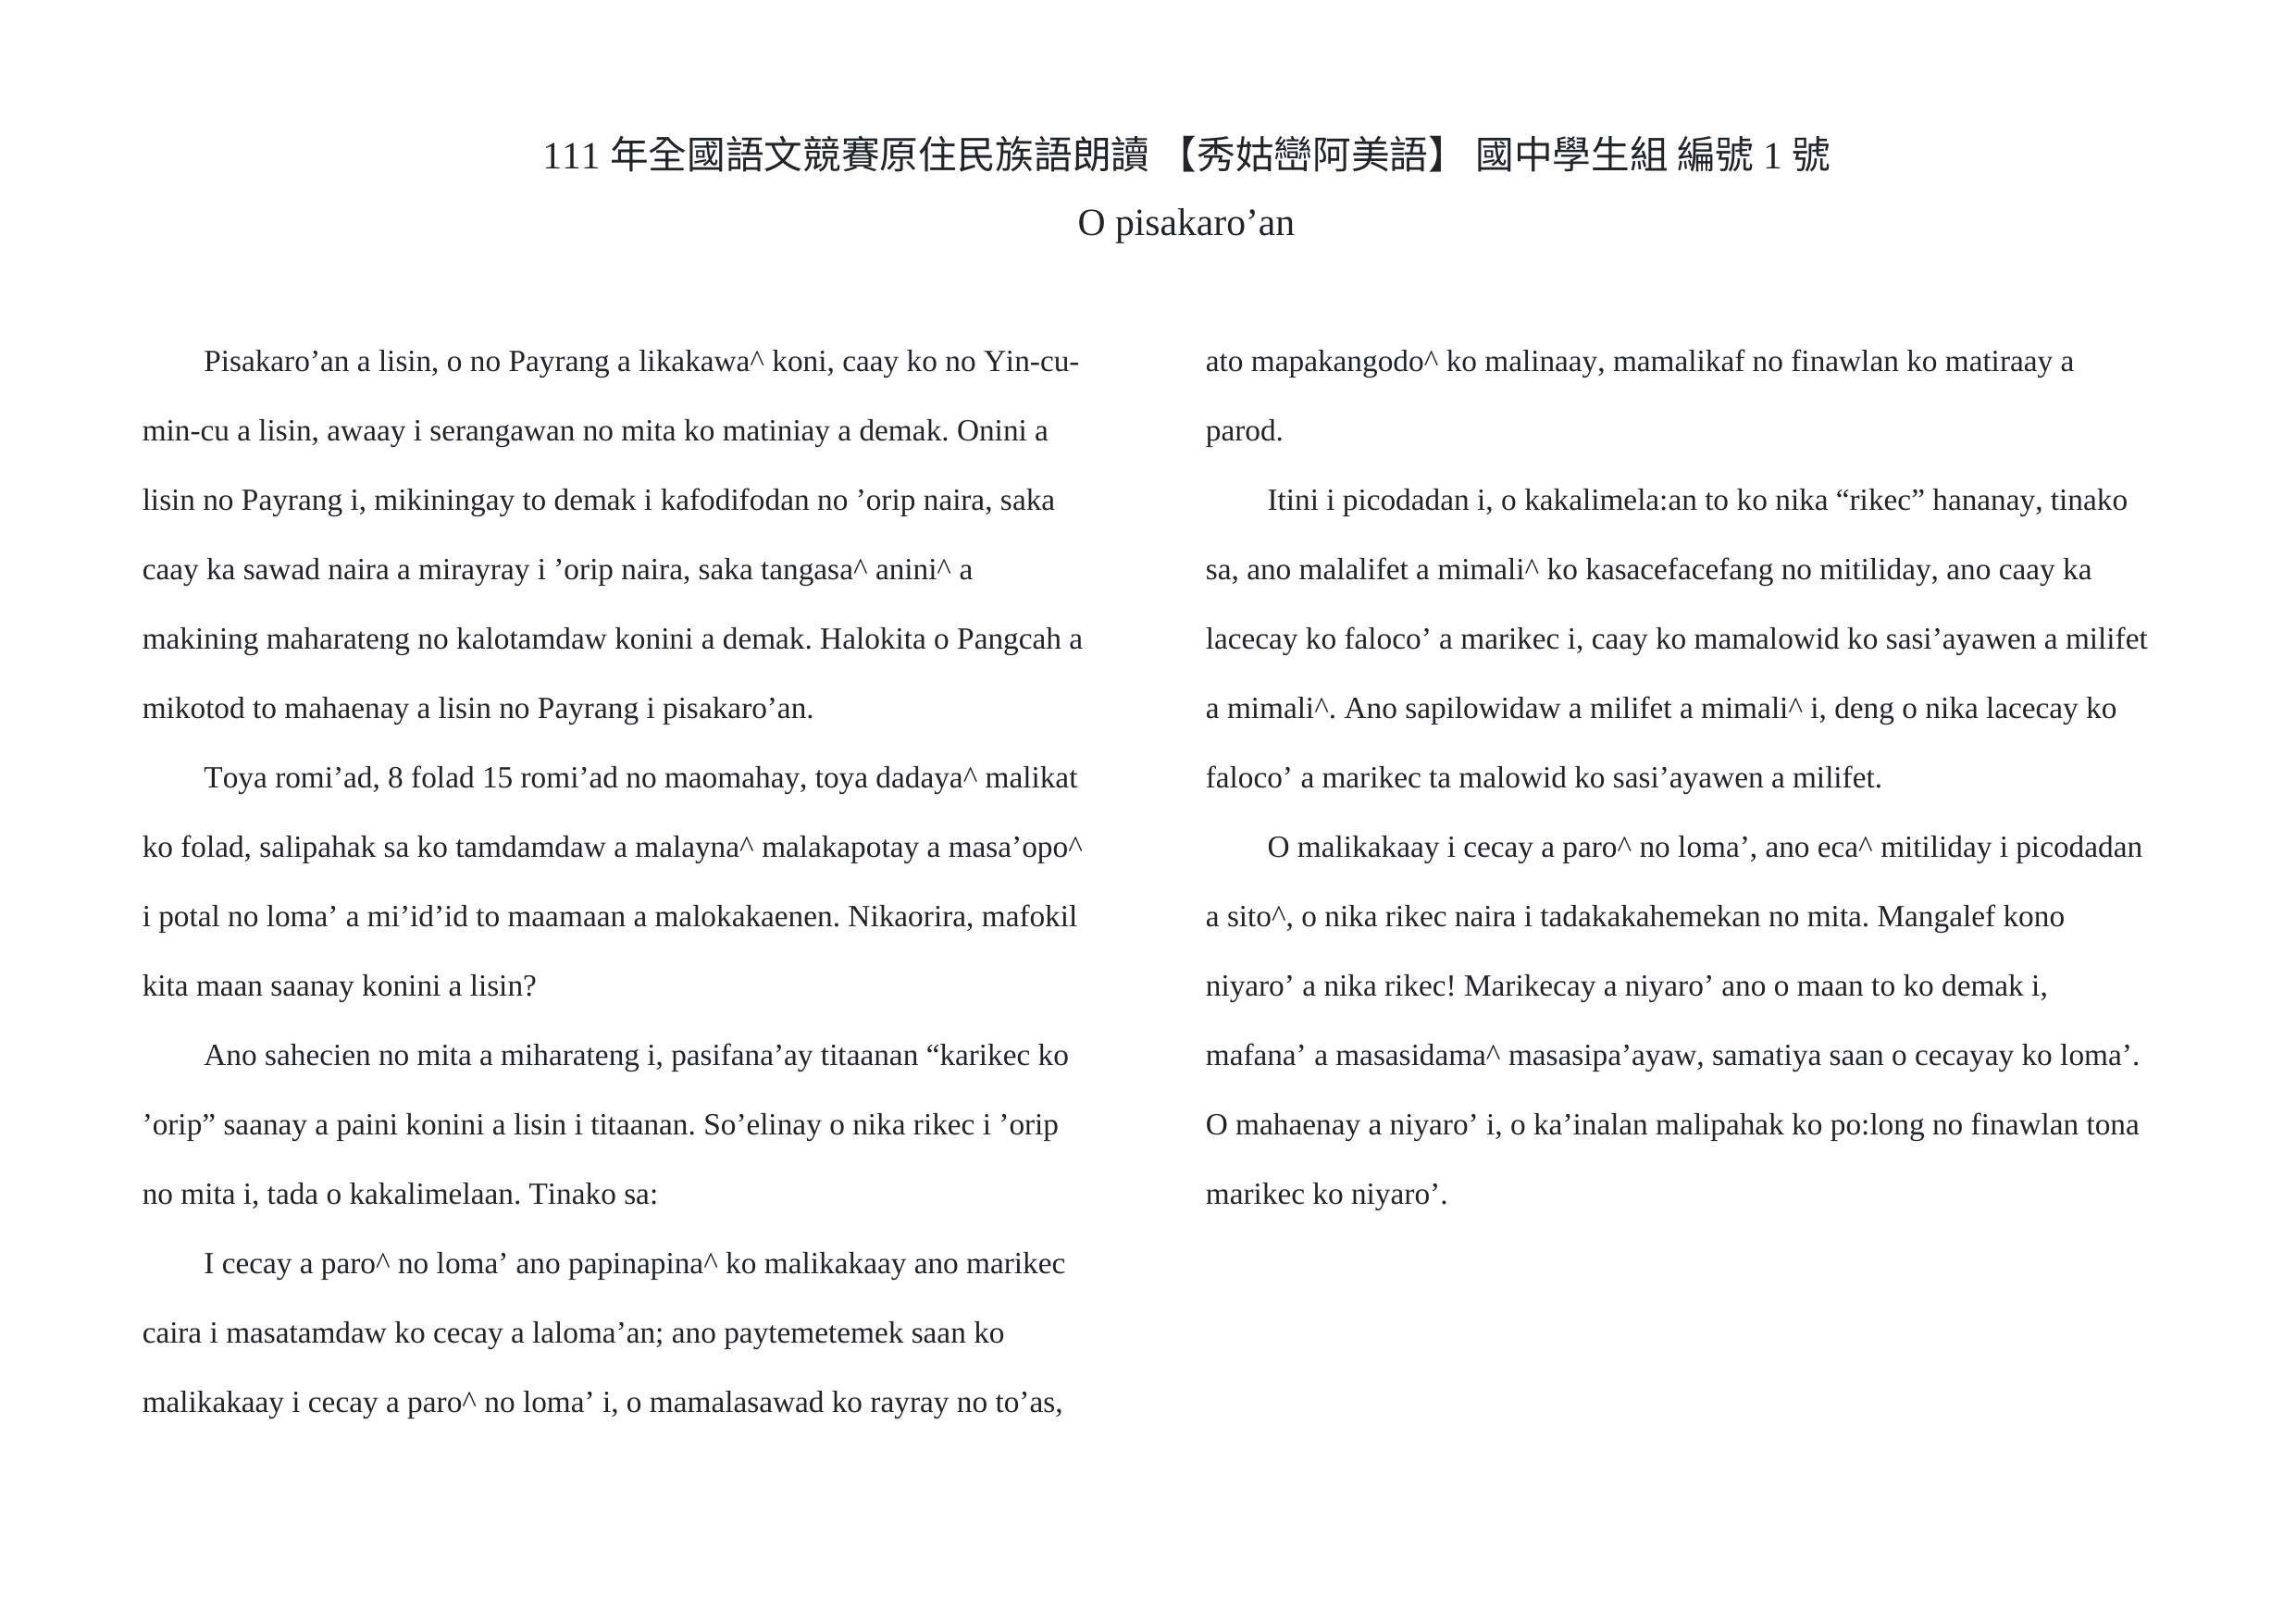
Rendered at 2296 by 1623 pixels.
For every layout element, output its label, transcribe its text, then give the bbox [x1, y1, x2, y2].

text Itini i picodadan i, o kakalimela:an to ko nika “rikec” hananay, tinako sa, ano malalifet a mimali^ ko kasacefacefang no mitiliday, ano caay ka lacecay ko faloco’ a marikec i, caay ko mamalowid ko sasi’ayawen a milifet a mimali^. Ano sapilowidaw a milifet a mimali^ i, deng o nika lacecay ko faloco’ a marikec ta malowid ko sasi’ayawen a milifet. [1206, 465, 2153, 812]
text I cecay a paro^ no loma’ ano papinapina^ ko malikakaay ano marikec caira i masatamdaw ko cecay a laloma’an; ano paytemetemek saan ko malikakaay i cecay a paro^ no loma’ i, o mamalasawad ko rayray no to’as, ato mapakangodo^ ko malinaay, mamalikaf no finawlan ko matiraay a parod. [1206, 326, 2153, 465]
text 111 年全國語文競賽原住民族語朗讀 【秀姑巒阿美語】 國中學生組 編號 1 號 [142, 118, 2153, 187]
text O malikakaay i cecay a paro^ no loma’, ano eca^ mitiliday i picodadan a sito^, o nika rikec naira i tadakakahemekan no mita. Mangalef kono niyaro’ a nika rikec! Marikecay a niyaro’ ano o maan to ko demak i, mafana’ a masasidama^ masasipa’ayaw, samatiya saan o cecayay ko loma’. O mahaenay a niyaro’ i, o ka’inalan malipahak ko po:long no finawlan tona marikec ko niyaro’. [1206, 812, 2153, 1228]
text Ano sahecien no mita a miharateng i, pasifana’ay titaanan “karikec ko ’orip” saanay a paini konini a lisin i titaanan. So’elinay o nika rikec i ’orip no mita i, tada o kakalimelaan. Tinako sa: [142, 1020, 1090, 1228]
text Pisakaro’an a lisin, o no Payrang a likakawa^ koni, caay ko no Yin-cu-min-cu a lisin, awaay i serangawan no mita ko matiniay a demak. Onini a lisin no Payrang i, mikiningay to demak i kafodifodan no ’orip naira, saka caay ka sawad naira a mirayray i ’orip naira, saka tangasa^ anini^ a makining maharateng no kalotamdaw konini a demak. Halokita o Pangcah a mikotod to mahaenay a lisin no Payrang i pisakaro’an. [142, 326, 1090, 742]
text Toya romi’ad, 8 folad 15 romi’ad no maomahay, toya dadaya^ malikat ko folad, salipahak sa ko tamdamdaw a malayna^ malakapotay a masa’opo^ i potal no loma’ a mi’id’id to maamaan a malokakaenen. Nikaorira, mafokil kita maan saanay konini a lisin? [142, 742, 1090, 1020]
text O pisakaro’an [142, 187, 2153, 256]
text I cecay a paro^ no loma’ ano papinapina^ ko malikakaay ano marikec caira i masatamdaw ko cecay a laloma’an; ano paytemetemek saan ko malikakaay i cecay a paro^ no loma’ i, o mamalasawad ko rayray no to’as, ato mapakangodo^ ko malinaay, mamalikaf no finawlan ko matiraay a parod. [142, 1228, 1090, 1436]
